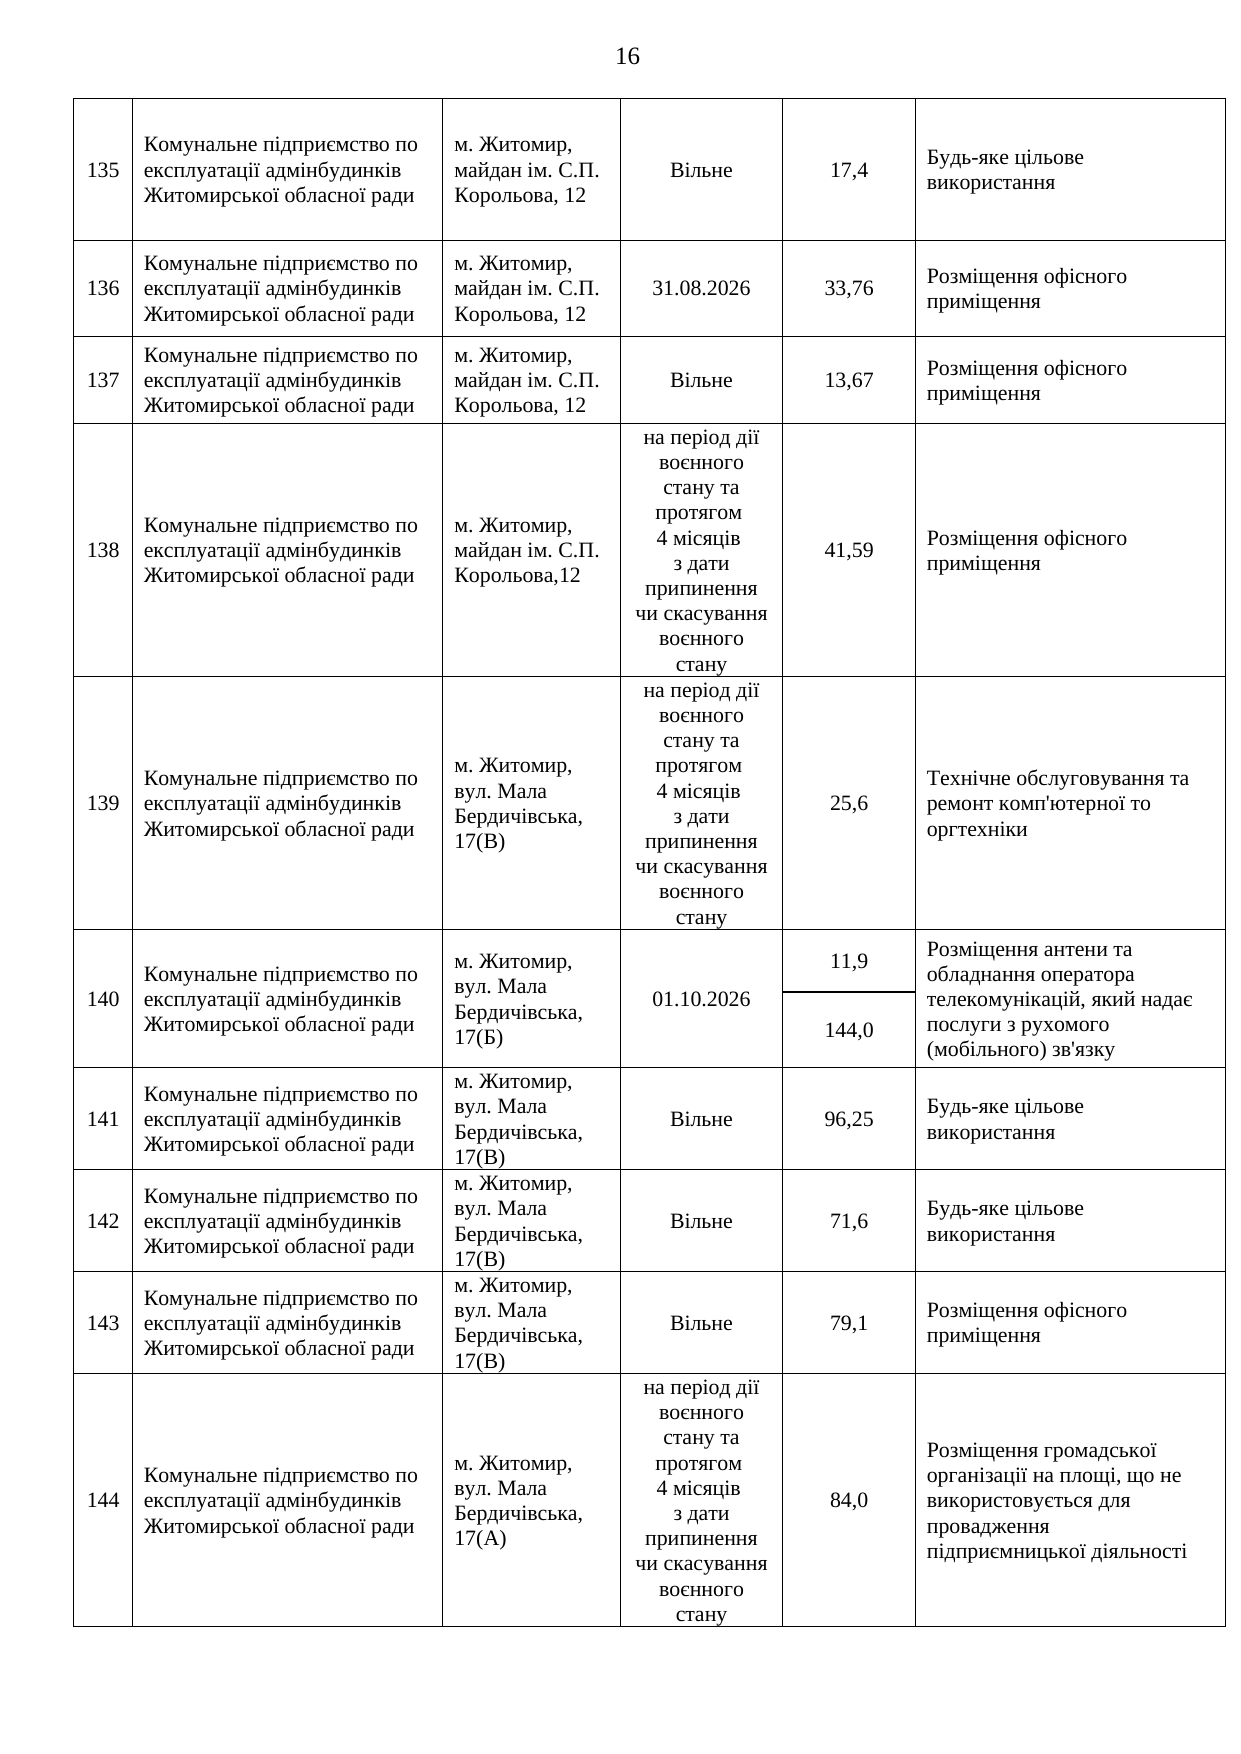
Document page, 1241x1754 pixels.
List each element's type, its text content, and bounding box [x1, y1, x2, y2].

table_cell 142 [74, 1170, 132, 1271]
table_cell 137 [74, 337, 132, 423]
table_cell м. Житомир, вул. Мала Бердичівська, 17(Б) [443, 930, 620, 1067]
table_cell 144,0 [783, 993, 915, 1067]
table_cell на період дії воєнного стану та протягом 4 місяців з дати припинення чи скасування воєнного стану [621, 677, 782, 929]
table_cell Комунальне підприємство по експлуатації адмінбудинків Житомирської обласної ради [133, 1170, 442, 1271]
table_cell Вільне [621, 1068, 782, 1169]
table_cell Комунальне підприємство по експлуатації адмінбудинків Житомирської обласної ради [133, 241, 442, 336]
table_cell м. Житомир, вул. Мала Бердичівська, 17(В) [443, 1068, 620, 1169]
table_cell 79,1 [783, 1272, 915, 1373]
table_cell 138 [74, 424, 132, 676]
table_cell м. Житомир, вул. Мала Бердичівська, 17(В) [443, 1272, 620, 1373]
table_cell 84,0 [783, 1374, 915, 1626]
table_cell м. Житомир, майдан ім. С.П. Корольова, 12 [443, 241, 620, 336]
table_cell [133, 99, 442, 239]
table_cell Розміщення антени та обладнання оператора телекомунікацій, який надає послуги з рухомого (мобільного) зв'язку [916, 930, 1225, 1067]
table_cell на період дії воєнного стану та протягом 4 місяців з дати припинення чи скасування воєнного стану [621, 424, 782, 676]
table_cell м. Житомир, майдан ім. С.П. Корольова, 12 [443, 337, 620, 423]
table_cell м. Житомир, вул. Мала Бердичівська, 17(В) [443, 677, 620, 929]
table_cell 143 [74, 1272, 132, 1373]
table_cell 31.08.2026 [621, 241, 782, 336]
table_cell Будь-яке цільове використання [916, 1170, 1225, 1271]
table_cell Розміщення офісного приміщення [916, 241, 1225, 336]
table_cell Будь-яке цільове використання [916, 99, 1225, 239]
table_cell 71,6 [783, 1170, 915, 1271]
table_cell Комунальне підприємство по експлуатації адмінбудинків Житомирської обласної ради [133, 677, 442, 929]
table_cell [443, 99, 620, 239]
table_cell 136 [74, 241, 132, 336]
table_cell 96,25 [783, 1068, 915, 1169]
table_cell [443, 1374, 620, 1626]
table_cell 25,6 [783, 677, 915, 929]
table_cell 01.10.2026 [621, 930, 782, 1067]
table_cell Комунальне підприємство по експлуатації адмінбудинків Житомирської обласної ради [133, 1272, 442, 1373]
table_cell Технічне обслуговування та ремонт комп'ютерної то оргтехніки [916, 677, 1225, 929]
table_cell Комунальне підприємство по експлуатації адмінбудинків Житомирської обласної ради [133, 1068, 442, 1169]
table_cell Комунальне підприємство по експлуатації адмінбудинків Житомирської обласної ради [133, 930, 442, 1067]
table_cell Розміщення громадської організації на площі, що не використовується для провадження підприємницької діяльності [916, 1374, 1225, 1626]
table_cell на період дії воєнного стану та протягом 4 місяців з дати припинення чи скасування воєнного стану [621, 1374, 782, 1626]
table_cell 33,76 [783, 241, 915, 336]
table_cell 140 [74, 930, 132, 1067]
table_cell 141 [74, 1068, 132, 1169]
table_cell 11,9 [783, 930, 915, 991]
table_cell Вільне [621, 1170, 782, 1271]
table_cell Вільне [621, 337, 782, 423]
table_cell 135 [74, 99, 132, 239]
table_cell м. Житомир, майдан ім. С.П. Корольова,12 [443, 424, 620, 676]
table_cell Розміщення офісного приміщення [916, 424, 1225, 676]
table_cell Комунальне підприємство по експлуатації адмінбудинків Житомирської обласної ради [133, 337, 442, 423]
table_cell Розміщення офісного приміщення [916, 337, 1225, 423]
table_cell 139 [74, 677, 132, 929]
table_cell Вільне [621, 99, 782, 239]
table_cell 13,67 [783, 337, 915, 423]
table_cell Вільне [621, 1272, 782, 1373]
table_cell Розміщення офісного приміщення [916, 1272, 1225, 1373]
table_cell 41,59 [783, 424, 915, 676]
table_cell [133, 1374, 442, 1626]
table_cell 17,4 [783, 99, 915, 239]
table_cell м. Житомир, вул. Мала Бердичівська, 17(В) [443, 1170, 620, 1271]
table_cell 144 [74, 1374, 132, 1626]
table_cell Будь-яке цільове використання [916, 1068, 1225, 1169]
table_cell Комунальне підприємство по експлуатації адмінбудинків Житомирської обласної ради [133, 424, 442, 676]
